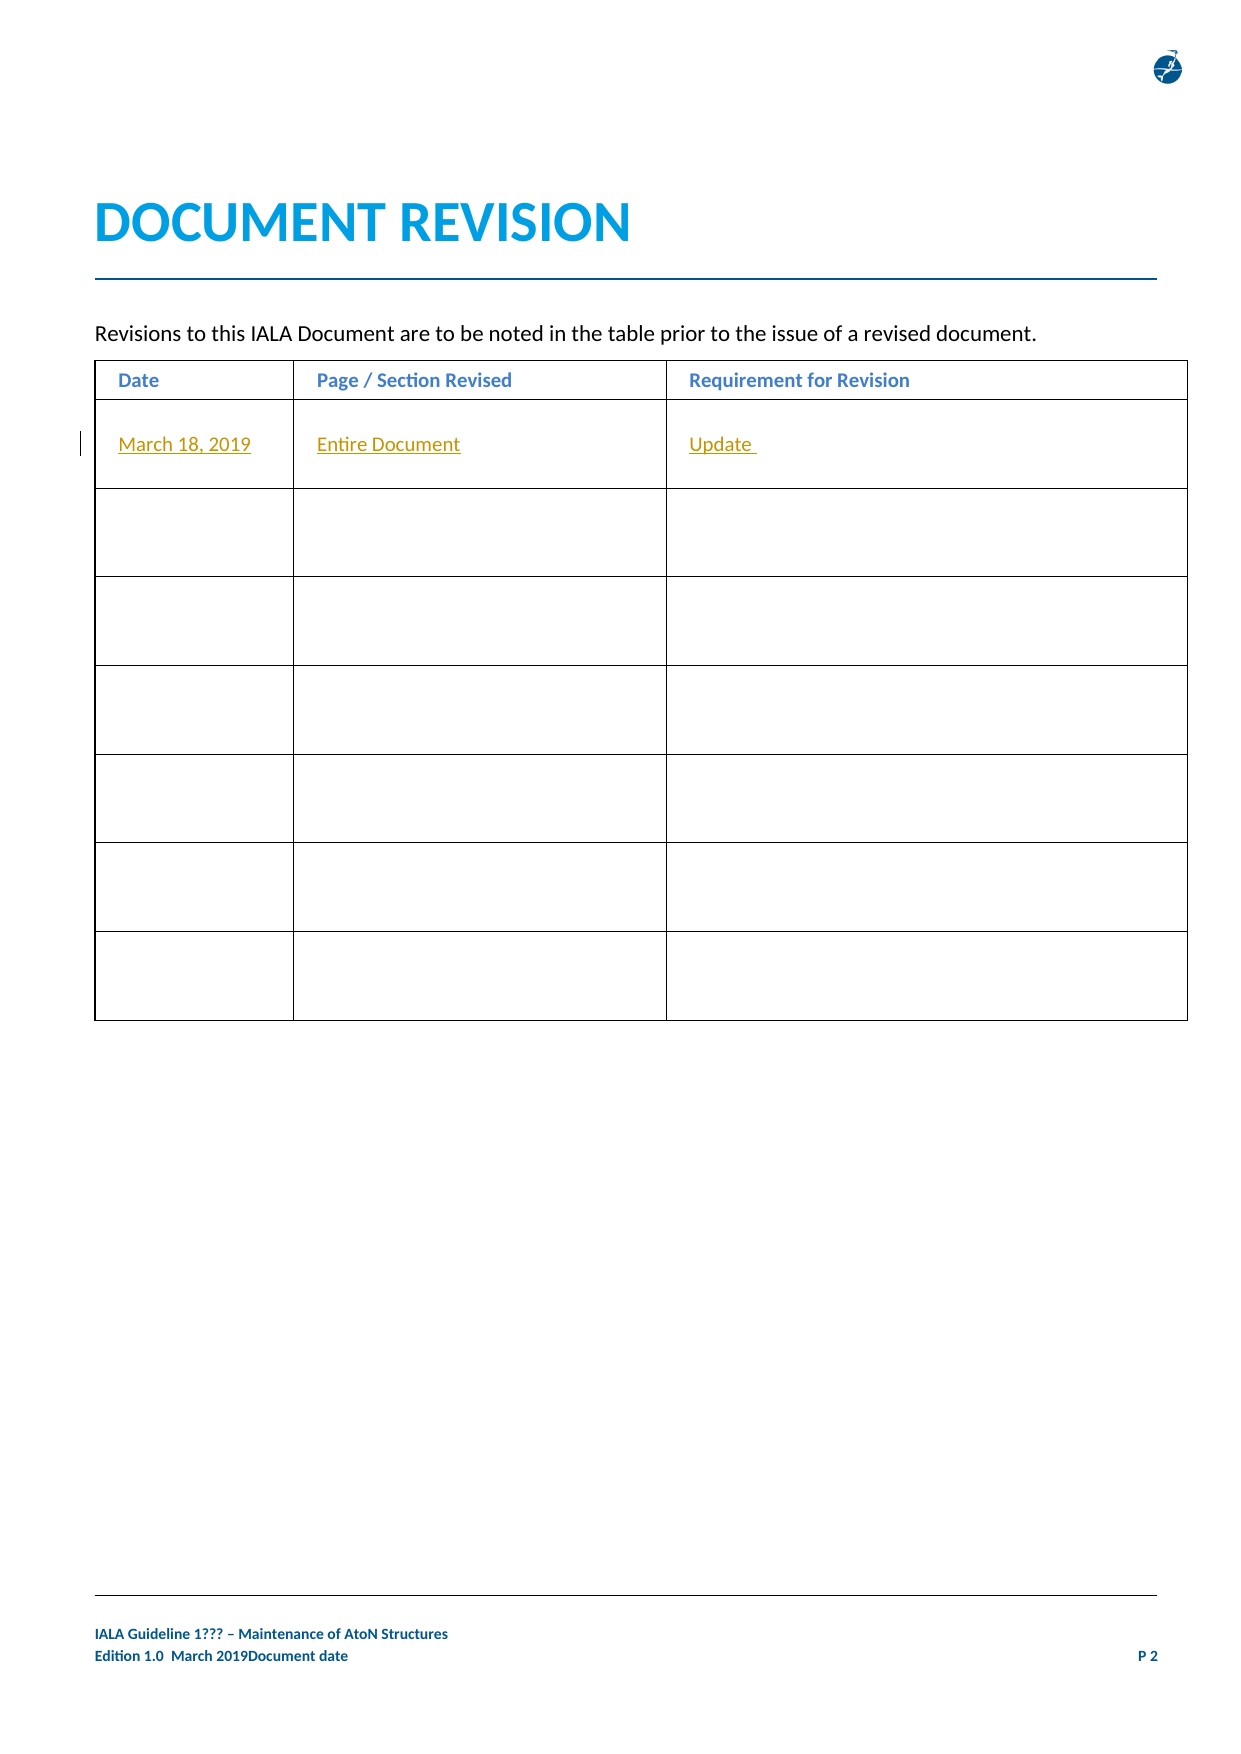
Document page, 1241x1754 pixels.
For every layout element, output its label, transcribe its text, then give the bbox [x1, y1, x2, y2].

table_cell [294, 843, 666, 931]
table_cell [294, 755, 666, 842]
table_cell [667, 400, 1187, 488]
table_cell [294, 400, 666, 488]
table_cell [96, 489, 293, 576]
table_cell [667, 932, 1187, 1019]
text Revisions to this IALA Document are to be noted in the table prior to the issue of a revised document. [94, 319, 1157, 347]
table_cell [667, 489, 1187, 576]
table_cell [294, 666, 666, 753]
table_header Requirement for Revision [667, 361, 1187, 399]
table_cell [96, 932, 293, 1019]
table_cell [96, 843, 293, 931]
table_cell [96, 400, 293, 488]
table_cell [294, 489, 666, 576]
table_header Date [96, 361, 293, 399]
table_cell [294, 577, 666, 665]
table_header Page / Section Revised [294, 361, 666, 399]
table_cell [667, 843, 1187, 931]
table_cell [667, 666, 1187, 753]
picture [1122, 0, 1241, 119]
table_cell [294, 932, 666, 1019]
table_cell [96, 666, 293, 753]
table_cell [96, 577, 293, 665]
table_cell [667, 577, 1187, 665]
table_cell [667, 755, 1187, 842]
table_cell [96, 755, 293, 842]
